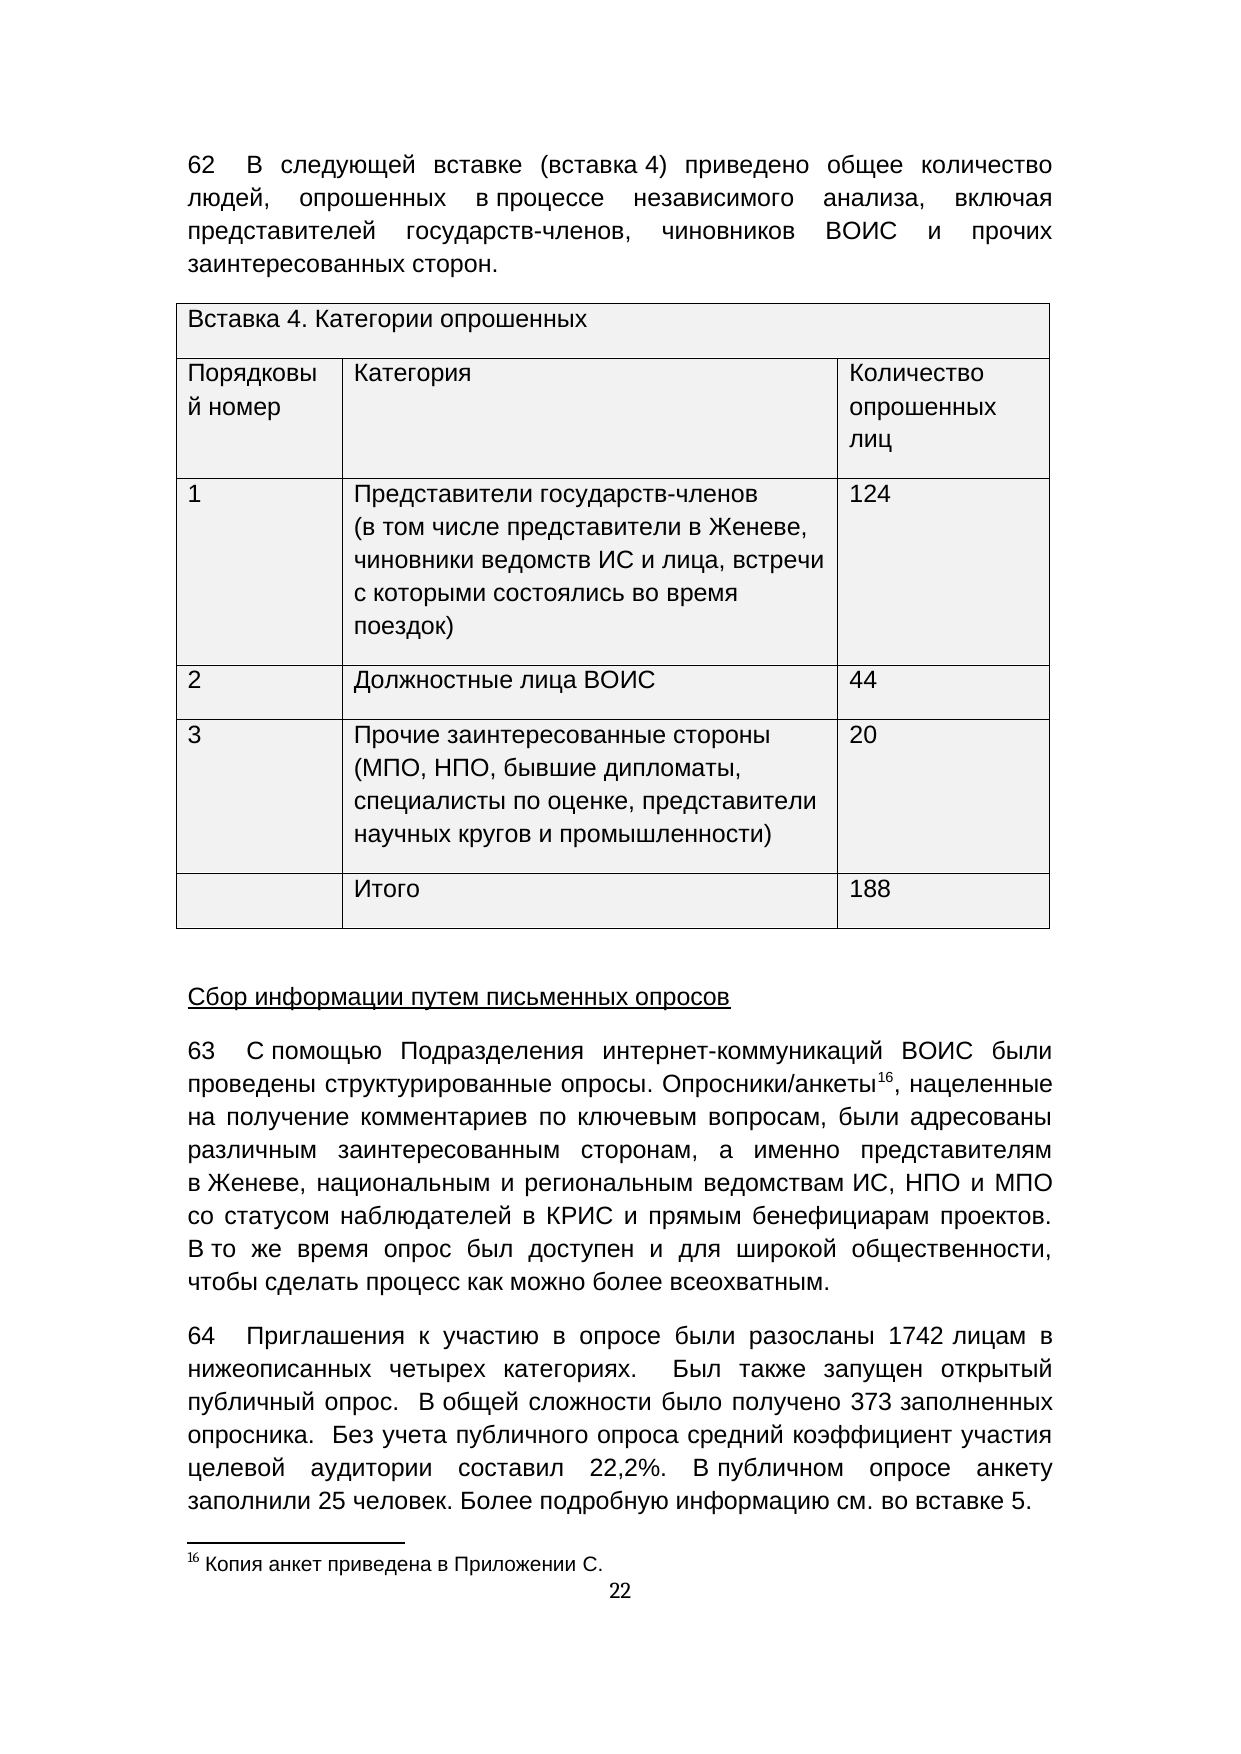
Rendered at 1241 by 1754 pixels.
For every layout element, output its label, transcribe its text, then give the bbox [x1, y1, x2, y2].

table_cell [177, 874, 342, 927]
text Сбор информации путем письменных опросов [187, 982, 1053, 1011]
table_cell 1 [177, 479, 342, 664]
table_cell Количество опрошенных лиц [838, 359, 1049, 478]
table_cell 188 [838, 874, 1049, 927]
text С помощью Подразделения интернет-коммуникаций ВОИС были проведены структурированные опросы. Опросники/анкеты, нацеленные на получение комментариев по ключевым вопросам, были адресованы различным заинтересованным сторонам, а именно представителям в Женеве, национальным и региональным ведомствам ИС, НПО и МПО со статусом наблюдателей в КРИС и прямым бенефициарам проектов. В то же время опрос был доступен и для широкой общественности, чтобы сделать процесс как можно более всеохватным. [187, 1036, 1053, 1296]
table_cell 3 [177, 720, 342, 872]
table_cell Итого [343, 874, 837, 927]
text Приглашения к участию в опросе были разосланы 1742 лицам в нижеописанных четырех категориях. Был также запущен открытый публичный опрос. В общей сложности было получено 373 заполненных опросника. Без учета публичного опроса средний коэффициент участия целевой аудитории составил 22,2%. В публичном опросе анкету заполнили 25 человек. Более подробную информацию см. во вставке 5. [187, 1321, 1053, 1515]
table_cell Прочие заинтересованные стороны (МПО, НПО, бывшие дипломаты, специалисты по оценке, представители научных кругов и промышленности) [343, 720, 837, 872]
table_cell 2 [177, 666, 342, 719]
text В следующей вставке (вставка 4) приведено общее количество людей, опрошенных в процессе независимого анализа, включая представителей государств-членов, чиновников ВОИС и прочих заинтересованных сторон. [187, 150, 1053, 278]
table_cell 44 [838, 666, 1049, 719]
table_cell Должностные лица ВОИС [343, 666, 837, 719]
table_cell Категория [343, 359, 837, 478]
table_cell Порядковый номер [177, 359, 342, 478]
table_cell Представители государств-членов (в том числе представители в Женеве, чиновники ведомств ИС и лица, встречи с которыми состоялись во время поездок) [343, 479, 837, 664]
table_header Вставка 4. Категории опрошенных [177, 304, 1049, 357]
table_cell 20 [838, 720, 1049, 872]
table_cell 124 [838, 479, 1049, 664]
